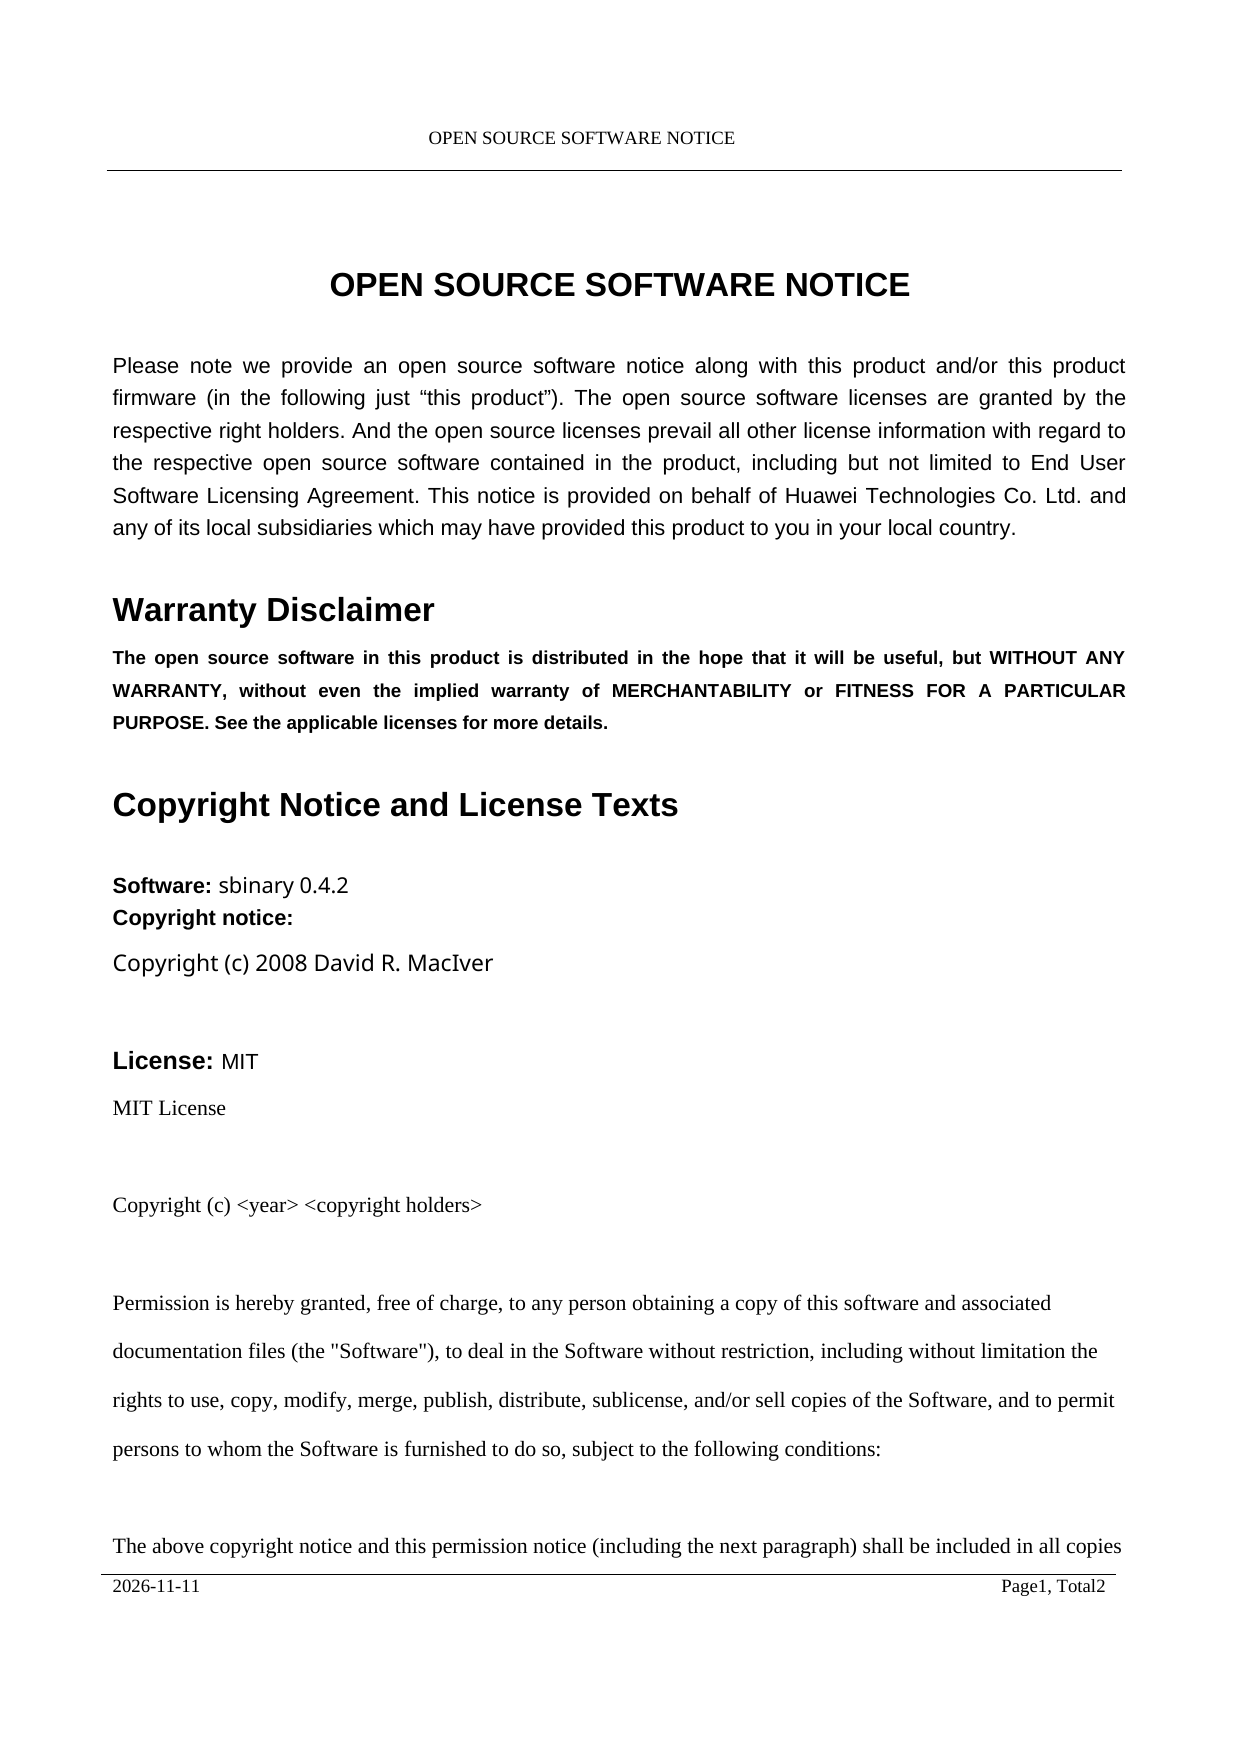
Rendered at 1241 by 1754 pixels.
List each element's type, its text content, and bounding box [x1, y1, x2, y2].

text Software: sbinary 0.4.2 [112, 869, 1128, 901]
text Warranty Disclaimer [112, 576, 1128, 641]
text License: MIT [112, 1044, 1128, 1077]
text OPEN SOURCE SOFTWARE NOTICE [112, 251, 1128, 316]
text Please note we provide an open source software notice along with this product and/or this product firmware (in the following just “this product”). The open source software licenses are granted by the respective right holders. And the open source licenses prevail all other license information with regard to the respective open source software contained in the product, including but not limited to End User Software Licensing Agreement. This notice is provided on behalf of Huawei Technologies Co. Ltd. and any of its local subsidiaries which may have provided this product to you in your local country. [112, 349, 1128, 544]
text Copyright notice: [112, 901, 1128, 934]
text The open source software in this product is distributed in the hope that it will be useful, but WITHOUT ANY WARRANTY, without even the implied warranty of MERCHANTABILITY or FITNESS FOR A PARTICULAR PURPOSE. See the applicable licenses for more details. [112, 641, 1128, 739]
text Copyright (c) 2008 David R. MacIver [112, 947, 1128, 1028]
text Copyright Notice and License Texts [112, 771, 1128, 836]
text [112, 1091, 1128, 1562]
